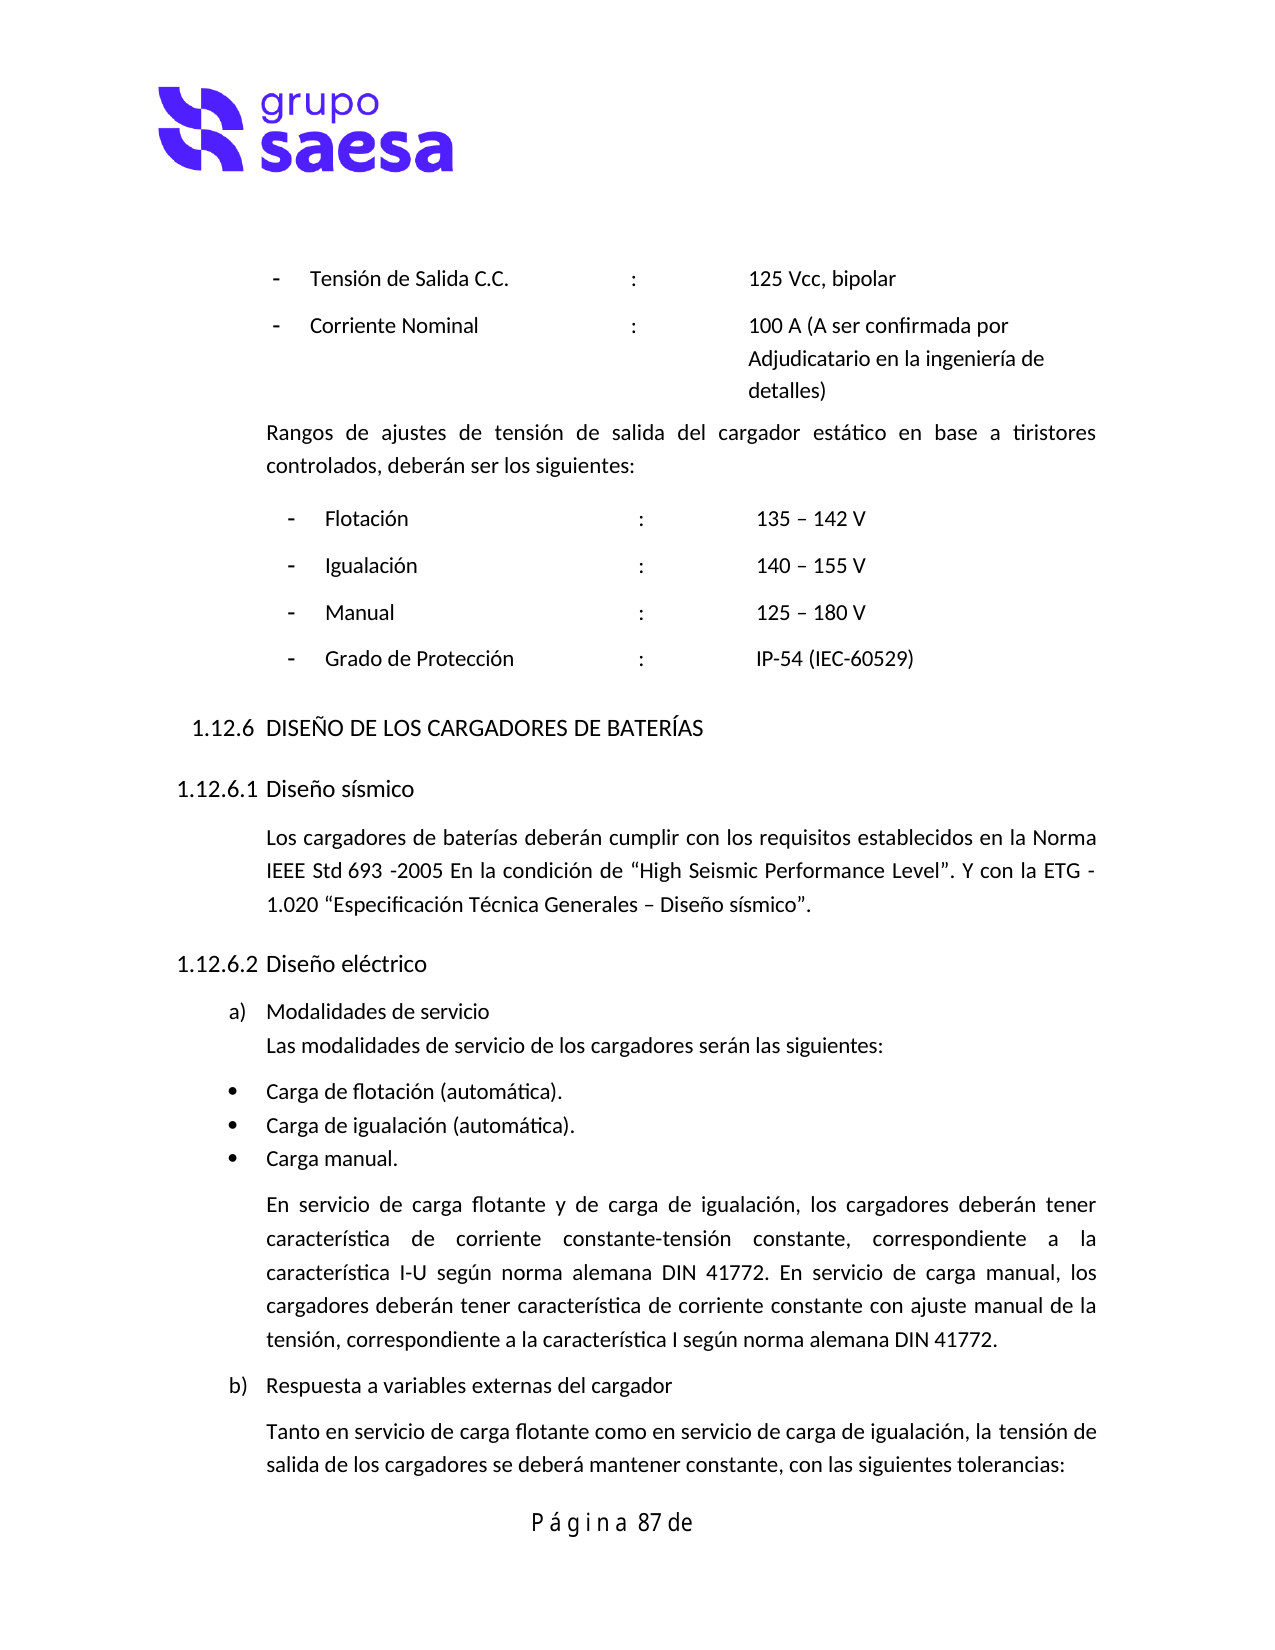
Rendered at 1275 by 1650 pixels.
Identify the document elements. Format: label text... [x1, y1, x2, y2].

table_header 135 – 142 V [700, 504, 919, 542]
list Carga de igualación (automática). [228, 1111, 1237, 1139]
table_cell 125 – 180 V [700, 589, 919, 636]
text En servicio de carga flotante y de carga de igualación, los cargadores deberán tener característica de corriente constante-tensión constante, correspondiente a la característica I-U según norma alemana DIN 41772. En servicio de carga manual, los cargadores deberán tener característica de corriente constante con ajuste manual de la tensión, correspondiente a la característica I según norma alemana DIN 41772. [266, 1191, 1098, 1353]
table_cell 100 A (A ser confirmada por Adjudicatario en la ingeniería de detalles) [693, 302, 1048, 406]
table_header  Tensión de Salida C.C. [267, 264, 570, 302]
table_cell : [575, 636, 700, 674]
text Las modalidades de servicio de los cargadores serán las siguientes: [266, 1031, 1237, 1059]
list Modalidades de servicio [228, 997, 1237, 1025]
text Rangos de ajustes de tensión de salida del cargador estático en base a tiristores controlados, deberán ser los siguientes: [266, 418, 1098, 479]
table_cell : [575, 542, 700, 589]
text Tanto en servicio de carga flotante como en servicio de carga de igualación, la tensión de salida de los cargadores se deberá mantener constante, con las siguientes tolerancias: [266, 1417, 1098, 1478]
text Los cargadores de baterías deberán cumplir con los requisitos establecidos en la Norma IEEE Std 693 -2005 En la condición de “High Seismic Performance Level”. Y con la ETG - [266, 823, 1098, 884]
table_header : [570, 264, 693, 302]
table_header : [575, 504, 700, 542]
text 1.020 “Especificación Técnica Generales – Diseño sísmico”. [266, 890, 1237, 918]
table_cell  Corriente Nominal [267, 302, 570, 406]
list Carga de flotación (automática). [228, 1077, 1237, 1105]
list Carga manual. [229, 1144, 1237, 1172]
picture [150, 80, 457, 175]
table_cell  Igualación [282, 542, 575, 589]
table_cell 140 – 155 V [700, 542, 919, 589]
table_header 125 Vcc, bipolar [693, 264, 1048, 302]
table_cell : [570, 302, 693, 406]
table_cell  Grado de Protección [282, 636, 575, 674]
subtitle DISEÑO DE LOS CARGADORES DE BATERÍAS [191, 712, 1237, 742]
table_cell  Manual [282, 589, 575, 636]
list Respuesta a variables externas del cargador [229, 1371, 1237, 1399]
table_cell : [575, 589, 700, 636]
subtitle Diseño eléctrico [176, 948, 1237, 979]
subtitle Diseño sísmico [176, 773, 1237, 804]
table_cell IP-54 (IEC-60529) [700, 636, 919, 674]
table_header  Flotación [282, 504, 575, 542]
